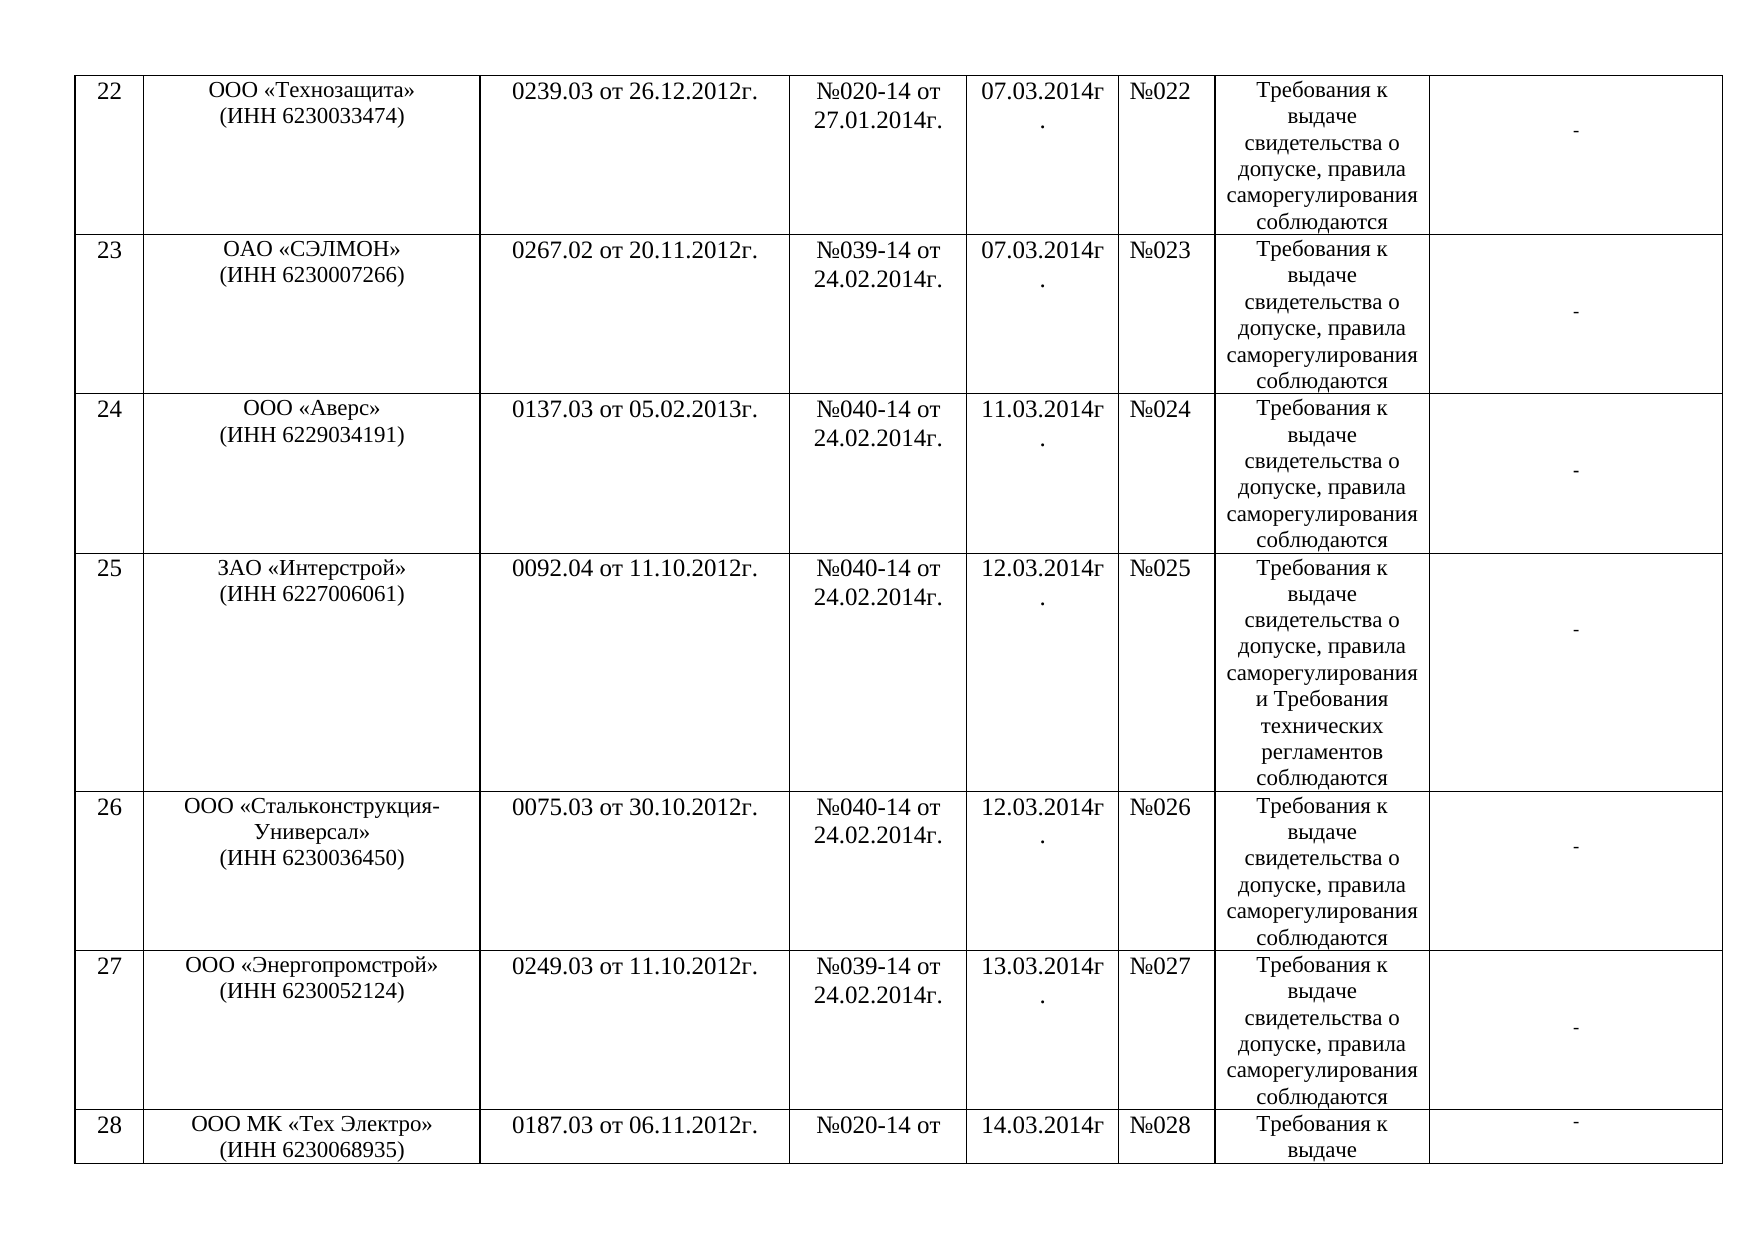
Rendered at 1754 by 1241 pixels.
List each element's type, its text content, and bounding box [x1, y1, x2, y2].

table_cell №026 [1119, 792, 1214, 950]
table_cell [790, 1110, 966, 1163]
table_cell Требования к выдаче свидетельства о допуске, правила саморегулирования соблюдаются [1216, 235, 1429, 393]
table_cell 14.03.2014г. [967, 1110, 1118, 1163]
table_cell №024 [1119, 394, 1214, 552]
table_cell 28 [76, 1110, 143, 1163]
table_cell №040-14 от 24.02.2014г. [790, 792, 966, 950]
table_cell №028 [1119, 1110, 1214, 1163]
table_cell №040-14 от 24.02.2014г. [790, 554, 966, 791]
table_cell №040-14 от 24.02.2014г. [790, 394, 966, 552]
table_cell 0267.02 от 20.11.2012г. [481, 235, 789, 393]
table_cell 13.03.2014г. [967, 951, 1118, 1109]
table_cell 26 [76, 792, 143, 950]
table_cell ОАО «СЭЛМОН» (ИНН 6230007266) [144, 235, 479, 393]
table_cell 23 [76, 235, 143, 393]
table_cell - [1430, 951, 1722, 1109]
table_cell 27 [76, 951, 143, 1109]
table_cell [481, 1110, 789, 1163]
table_cell 25 [76, 554, 143, 791]
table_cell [1216, 1110, 1429, 1163]
table_cell 24 [76, 394, 143, 552]
table_cell 0092.04 от 11.10.2012г. [481, 554, 789, 791]
table_cell - [1430, 235, 1722, 393]
table_cell ООО «Технозащита» (ИНН 6230033474) [144, 76, 479, 234]
table_cell ЗАО «Интерстрой» (ИНН 6227006061) [144, 554, 479, 791]
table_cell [1216, 76, 1429, 234]
table_cell 22 [76, 76, 143, 234]
table_cell №039-14 от 24.02.2014г. [790, 951, 966, 1109]
table_cell - [1430, 76, 1722, 234]
table_cell №020-14 от 27.01.2014г. [790, 76, 966, 234]
table_cell №027 [1119, 951, 1214, 1109]
table_cell - [1430, 394, 1722, 552]
table_cell ООО «Аверс» (ИНН 6229034191) [144, 394, 479, 552]
table_cell 12.03.2014г. [967, 792, 1118, 950]
table_cell - [1430, 1110, 1722, 1163]
table_cell №025 [1119, 554, 1214, 791]
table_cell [144, 1110, 479, 1163]
table_cell Требования к выдаче свидетельства о допуске, правила саморегулирования соблюдаются [1216, 951, 1429, 1109]
table_cell 11.03.2014г. [967, 394, 1118, 552]
table_cell 07.03.2014г. [967, 76, 1118, 234]
table_cell №022 [1119, 76, 1214, 234]
table_cell ООО «Стальконструкция-Универсал» (ИНН 6230036450) [144, 792, 479, 950]
table_cell - [1430, 792, 1722, 950]
table_cell 0075.03 от 30.10.2012г. [481, 792, 789, 950]
table_cell 0137.03 от 05.02.2013г. [481, 394, 789, 552]
table_cell 07.03.2014г. [967, 235, 1118, 393]
table_cell 12.03.2014г. [967, 554, 1118, 791]
table_cell 0239.03 от 26.12.2012г. [481, 76, 789, 234]
table_cell №039-14 от 24.02.2014г. [790, 235, 966, 393]
table_cell 0249.03 от 11.10.2012г. [481, 951, 789, 1109]
table_cell Требования к выдаче свидетельства о допуске, правила саморегулирования соблюдаются [1216, 394, 1429, 552]
table_cell ООО «Энергопромстрой» (ИНН 6230052124) [144, 951, 479, 1109]
table_cell Требования к выдаче свидетельства о допуске, правила саморегулирования соблюдаются [1216, 792, 1429, 950]
table_cell - [1430, 554, 1722, 791]
table_cell №023 [1119, 235, 1214, 393]
table_cell Требования к выдаче свидетельства о допуске, правила саморегулирования и Требования технических регламентов соблюдаются [1216, 554, 1429, 791]
